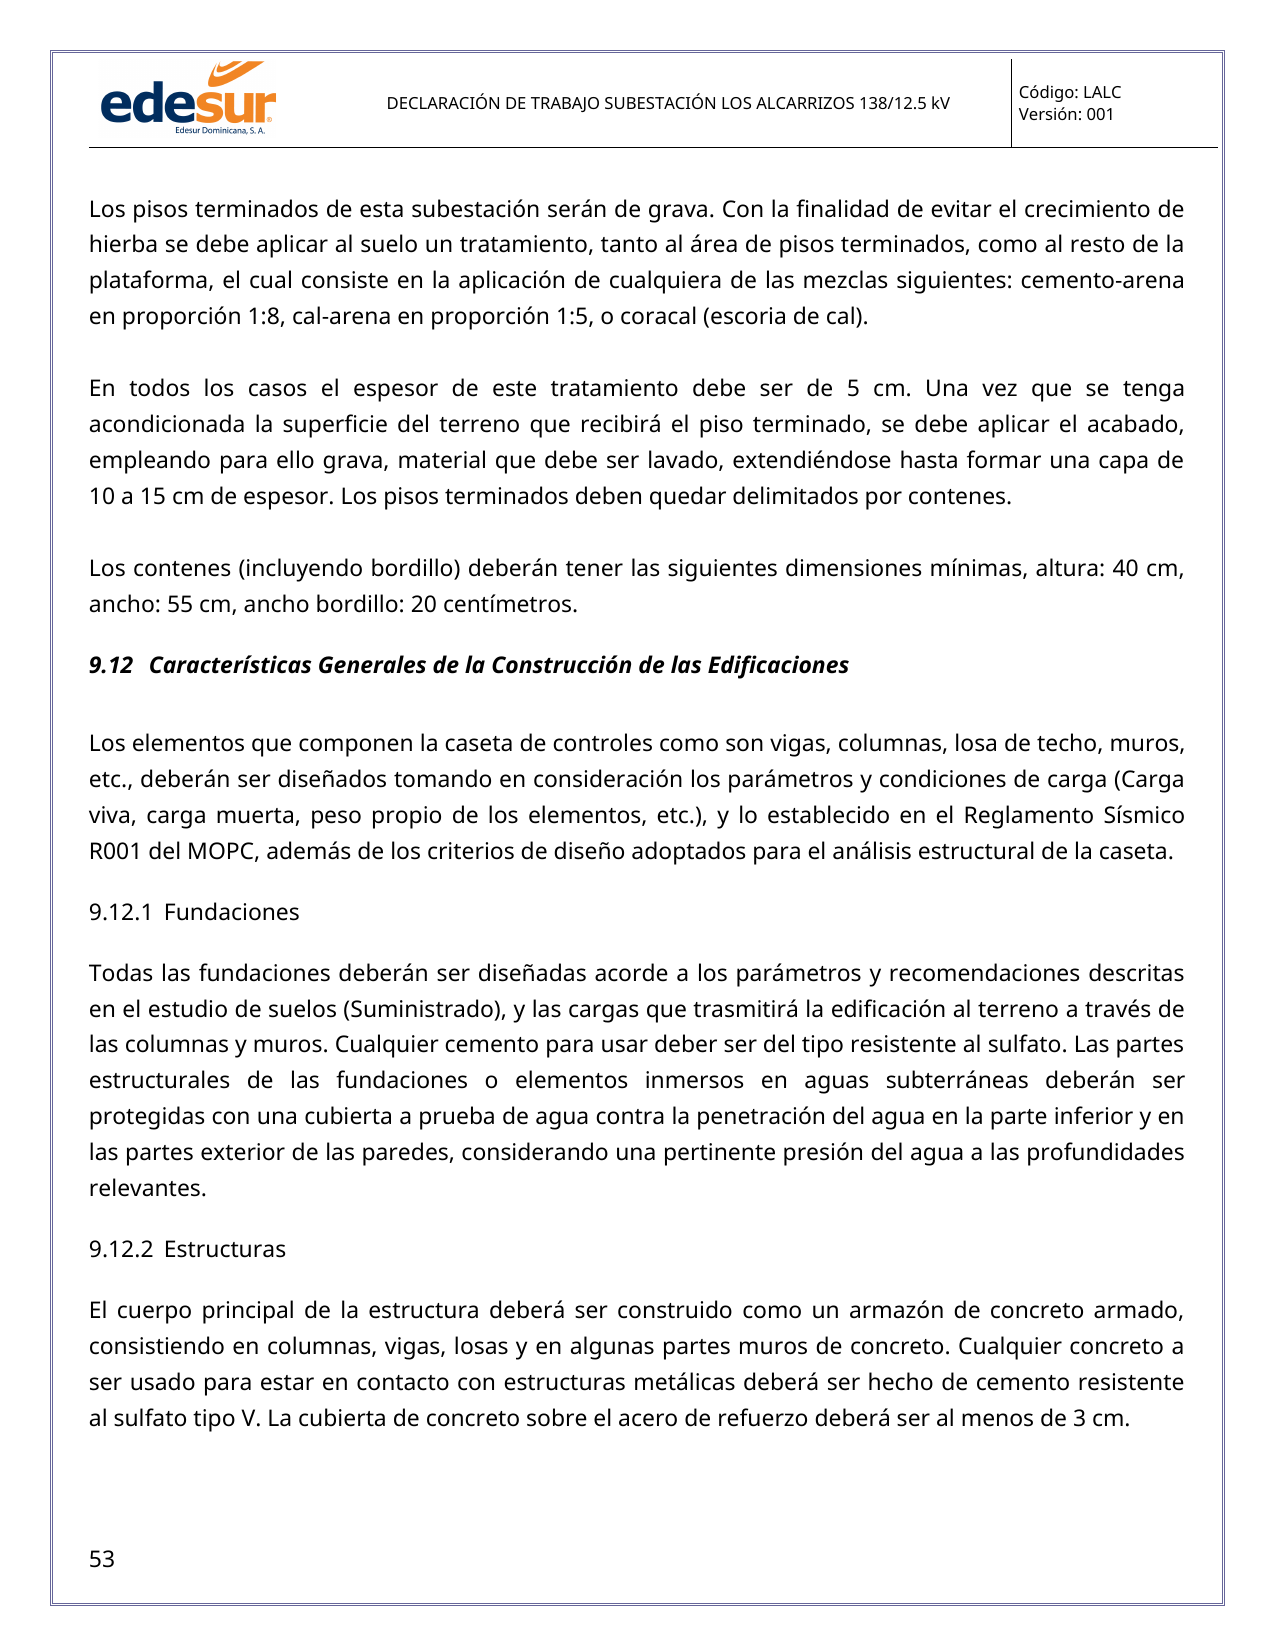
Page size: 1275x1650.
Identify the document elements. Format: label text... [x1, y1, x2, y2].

text Todas las fundaciones deberán ser diseñadas acorde a los parámetros y recomendaciones descritas en el estudio de suelos (Suministrado), y las cargas que trasmitirá la edificación al terreno a través de las columnas y muros. Cualquier cemento para usar deber ser del tipo resistente al sulfato. Las partes estructurales de las fundaciones o elementos inmersos en aguas subterráneas deberán ser protegidas con una cubierta a prueba de agua contra la penetración del agua en la parte inferior y en las partes exterior de las paredes, considerando una pertinente presión del agua a las profundidades relevantes. [89, 957, 1186, 1203]
text En todos los casos el espesor de este tratamiento debe ser de 5 cm. Una vez que se tenga acondicionada la superficie del terreno que recibirá el piso terminado, se debe aplicar el acabado, empleando para ello grava, material que debe ser lavado, extendiéndose hasta formar una capa de 10 a 15 cm de espesor. Los pisos terminados deben quedar delimitados por contenes. [89, 372, 1186, 511]
subtitle Características Generales de la Construcción de las Edificaciones [89, 649, 1186, 680]
subtitle Estructuras [89, 1233, 1186, 1264]
subtitle Fundaciones [89, 896, 1186, 927]
text Los pisos terminados de esta subestación serán de grava. Con la finalidad de evitar el crecimiento de hierba se debe aplicar al suelo un tratamiento, tanto al área de pisos terminados, como al resto de la plataforma, el cual consiste en la aplicación de cualquiera de las mezclas siguientes: cemento-arena en proporción 1:8, cal-arena en proporción 1:5, o coracal (escoria de cal). [89, 192, 1186, 332]
text Los contenes (incluyendo bordillo) deberán tener las siguientes dimensiones mínimas, altura: 40 cm, ancho: 55 cm, ancho bordillo: 20 centímetros. [89, 552, 1186, 619]
picture [98, 59, 277, 138]
text Los elementos que componen la caseta de controles como son vigas, columnas, losa de techo, muros, etc., deberán ser diseñados tomando en consideración los parámetros y condiciones de carga (Carga viva, carga muerta, peso propio de los elementos, etc.), y lo establecido en el Reglamento Sísmico R001 del MOPC, además de los criterios de diseño adoptados para el análisis estructural de la caseta. [89, 727, 1186, 866]
text El cuerpo principal de la estructura deberá ser construido como un armazón de concreto armado, consistiendo en columnas, vigas, losas y en algunas partes muros de concreto. Cualquier concreto a ser usado para estar en contacto con estructuras metálicas deberá ser hecho de cemento resistente al sulfato tipo V. La cubierta de concreto sobre el acero de refuerzo deberá ser al menos de 3 cm. [89, 1294, 1186, 1433]
